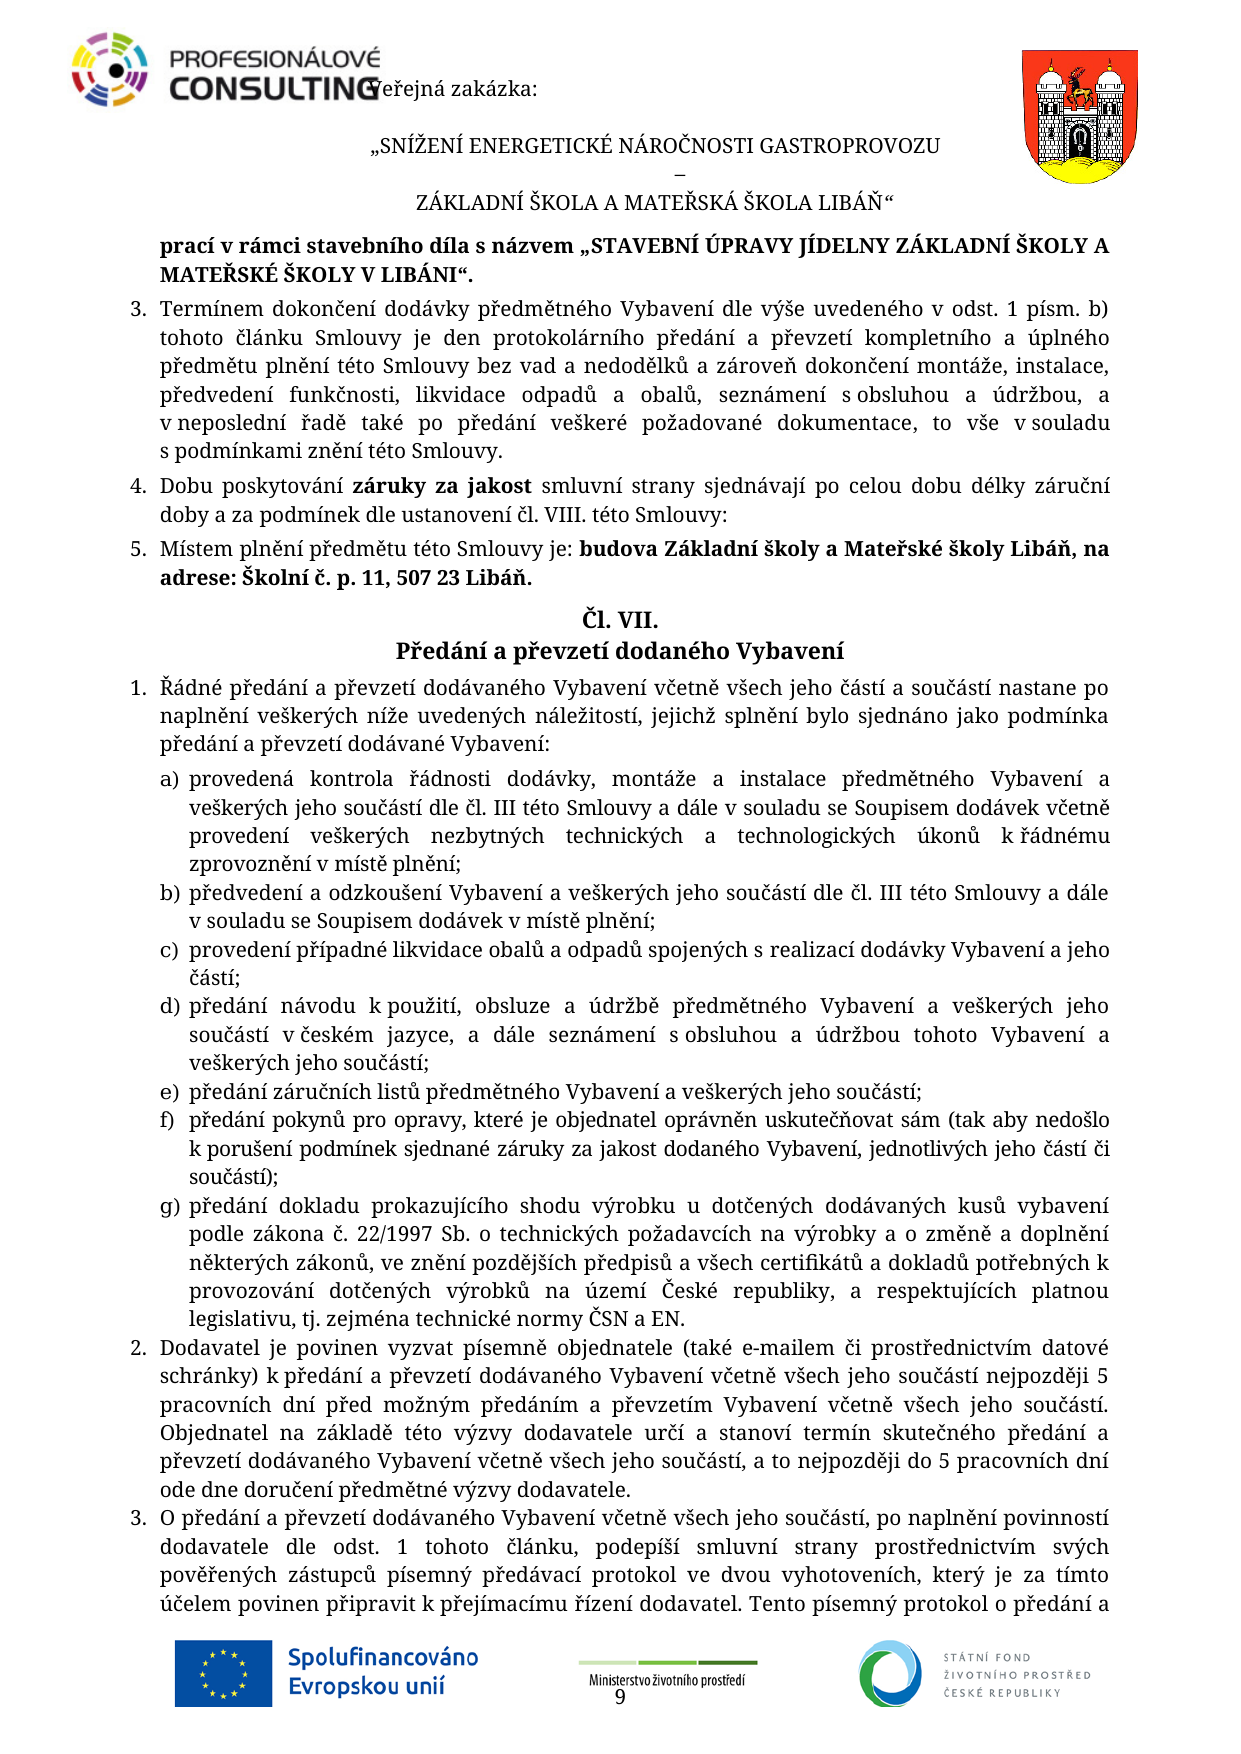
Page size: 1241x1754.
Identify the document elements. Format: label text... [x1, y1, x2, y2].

list předání záručních listů předmětného Vybavení a veškerých jeho součástí; [159, 1077, 1110, 1105]
subtitle Předání a převzetí dodaného Vybavení [130, 635, 1110, 666]
subtitle Čl. VII. [130, 604, 1110, 635]
picture [66, 27, 386, 113]
list provedená kontrola řádnosti dodávky, montáže a instalace předmětného Vybavení a veškerých jeho součástí dle čl. III této Smlouvy a dále v souladu se Soupisem dodávek včetně provedení veškerých nezbytných technických a technologických úkonů k řádnému zprovoznění v místě plnění; [159, 764, 1110, 878]
list předání pokynů pro opravy, které je objednatel oprávněn uskutečňovat sám (tak aby nedošlo k porušení podmínek sjednané záruky za jakost dodaného Vybavení, jednotlivých jeho částí či součástí); [159, 1105, 1110, 1191]
list Místem plnění předmětu této Smlouvy je: budova Základní školy a Mateřské školy Libáň, na adrese: Školní č. p. 11, 507 23 Libáň. [130, 534, 1110, 591]
list předvedení a odzkoušení Vybavení a veškerých jeho součástí dle čl. III této Smlouvy a dále v souladu se Soupisem dodávek v místě plnění; [159, 878, 1110, 935]
list předání návodu k použití, obsluze a údržbě předmětného Vybavení a veškerých jeho součástí v českém jazyce, a dále seznámení s obsluhou a údržbou tohoto Vybavení a veškerých jeho součástí; [159, 992, 1110, 1077]
list předání dokladu prokazujícího shodu výrobku u dotčených dodávaných kusů vybavení podle zákona č. 22/1997 Sb. o technických požadavcích na výrobky a o změně a doplnění některých zákonů, ve znění pozdějších předpisů a všech certifikátů a dokladů potřebných k provozování dotčených výrobků na území České republiky, a respektujících platnou legislativu, tj. zejména technické normy ČSN a EN. [159, 1191, 1110, 1333]
list Termínem dokončení dodávky předmětného Vybavení dle výše uvedeného v odst. 1 písm. b) tohoto článku Smlouvy je den protokolárního předání a převzetí kompletního a úplného předmětu plnění této Smlouvy bez vad a nedodělků a zároveň dokončení montáže, instalace, předvedení funkčnosti, likvidace odpadů a obalů, seznámení s obsluhou a údržbou, a v neposlední řadě také po předání veškeré požadované dokumentace, to vše v souladu s podmínkami znění této Smlouvy. [130, 294, 1110, 465]
list Dobu poskytování záruky za jakost smluvní strany sjednávají po celou dobu délky záruční doby a za podmínek dle ustanovení čl. VIII. této Smlouvy: [130, 471, 1110, 528]
list Dodavatel je povinen vyzvat písemně objednatele (také e-mailem či prostřednictvím datové schránky) k předání a převzetí dodávaného Vybavení včetně všech jeho součástí nejpozději 5 pracovních dní před možným předáním a převzetím Vybavení včetně všech jeho součástí. Objednatel na základě této výzvy dodavatele určí a stanoví termín skutečného předání a převzetí dodávaného Vybavení včetně všech jeho součástí, a to nejpozději do 5 pracovních dní ode dne doručení předmětné výzvy dodavatele. [130, 1333, 1110, 1503]
list Řádné předání a převzetí dodávaného Vybavení včetně všech jeho částí a součástí nastane po naplnění veškerých níže uvedených náležitostí, jejichž splnění bylo sjednáno jako podmínka předání a převzetí dodávané Vybavení: [130, 673, 1110, 758]
list provedení případné likvidace obalů a odpadů spojených s realizací dodávky Vybavení a jeho částí; [159, 935, 1110, 992]
picture [1021, 50, 1138, 184]
